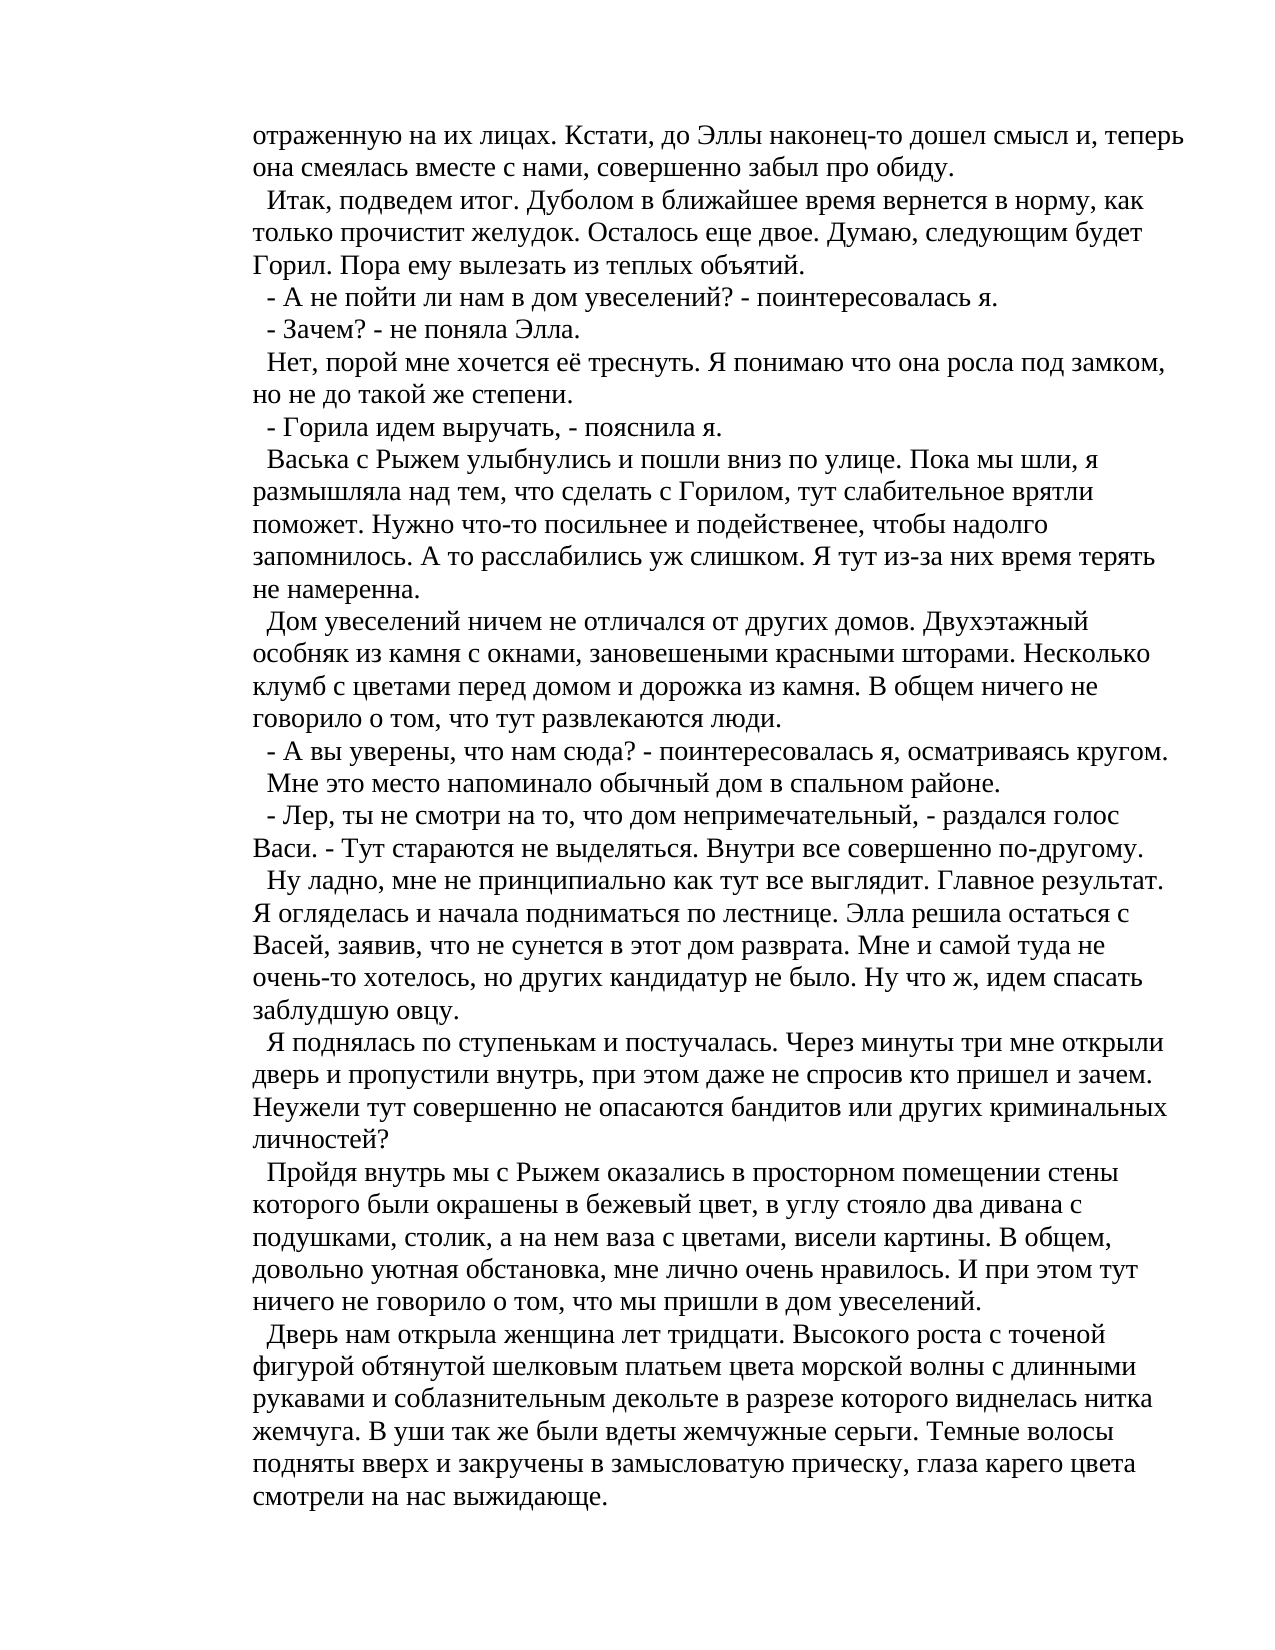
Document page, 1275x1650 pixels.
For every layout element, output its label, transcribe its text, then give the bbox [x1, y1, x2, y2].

text Ну ладно, мне не принципиально как тут все выглядит. Главное результат. Я огляделась и начала подниматься по лестнице. Элла решила остаться с Васей, заявив, что не сунется в этот дом разврата. Мне и самой туда не очень-то хотелось, но других кандидатур не было. Ну что ж, идем спасать заблудшую овцу. [252, 863, 1186, 1025]
text Дом увеселений ничем не отличался от других домов. Двухэтажный особняк из камня с окнами, зановешеными красными шторами. Несколько клумб с цветами перед домом и дорожка из камня. В общем ничего не говорило о том, что тут развлекаются люди. [252, 604, 1186, 734]
text Пройдя внутрь мы с Рыжем оказались в просторном помещении стены которого были окрашены в бежевый цвет, в углу стояло два дивана с подушками, столик, а на нем ваза с цветами, висели картины. В общем, довольно уютная обстановка, мне лично очень нравилось. И при этом тут ничего не говорило о том, что мы пришли в дом увеселений. [252, 1155, 1186, 1317]
text Дверь нам открыла женщина лет тридцати. Высокого роста с точеной фигурой обтянутой шелковым платьем цвета морской волны с длинными рукавами и соблазнительным декольте в разрезе которого виднелась нитка жемчуга. В уши так же были вдеты жемчужные серьги. Темные волосы подняты вверх и закручены в замысловатую прическу, глаза карего цвета смотрели на нас выжидающе. [252, 1317, 1186, 1511]
text - Лер, ты не смотри на то, что дом непримечательный, - раздался голос Васи. - Тут стараются не выделяться. Внутри все совершенно по-другому. [252, 798, 1186, 863]
text - Горила идем выручать, - пояснила я. [252, 410, 1186, 442]
text Я поднялась по ступенькам и постучалась. Через минуты три мне открыли дверь и пропустили внутрь, при этом даже не спросив кто пришел и зачем. Неужели тут совершенно не опасаются бандитов или других криминальных личностей? [252, 1025, 1186, 1155]
text Мне это место напоминало обычный дом в спальном районе. [252, 766, 1186, 798]
text - А не пойти ли нам в дом увеселений? - поинтересовалась я. [252, 280, 1186, 312]
text - Зачем? - не поняла Элла. [252, 312, 1186, 345]
text Нет, порой мне хочется её треснуть. Я понимаю что она росла под замком, но не до такой же степени. [252, 345, 1186, 410]
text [252, 118, 1186, 183]
text - А вы уверены, что нам сюда? - поинтересовалась я, осматриваясь кругом. [252, 734, 1186, 766]
text Васька с Рыжем улыбнулись и пошли вниз по улице. Пока мы шли, я размышляла над тем, что сделать с Горилом, тут слабительное врятли поможет. Нужно что-то посильнее и подейственее, чтобы надолго запомнилось. А то расслабились уж слишком. Я тут из-за них время терять не намеренна. [252, 442, 1186, 604]
text Итак, подведем итог. Дуболом в ближайшее время вернется в норму, как только прочистит желудок. Осталось еще двое. Думаю, следующим будет Горил. Пора ему вылезать из теплых объятий. [252, 183, 1186, 280]
